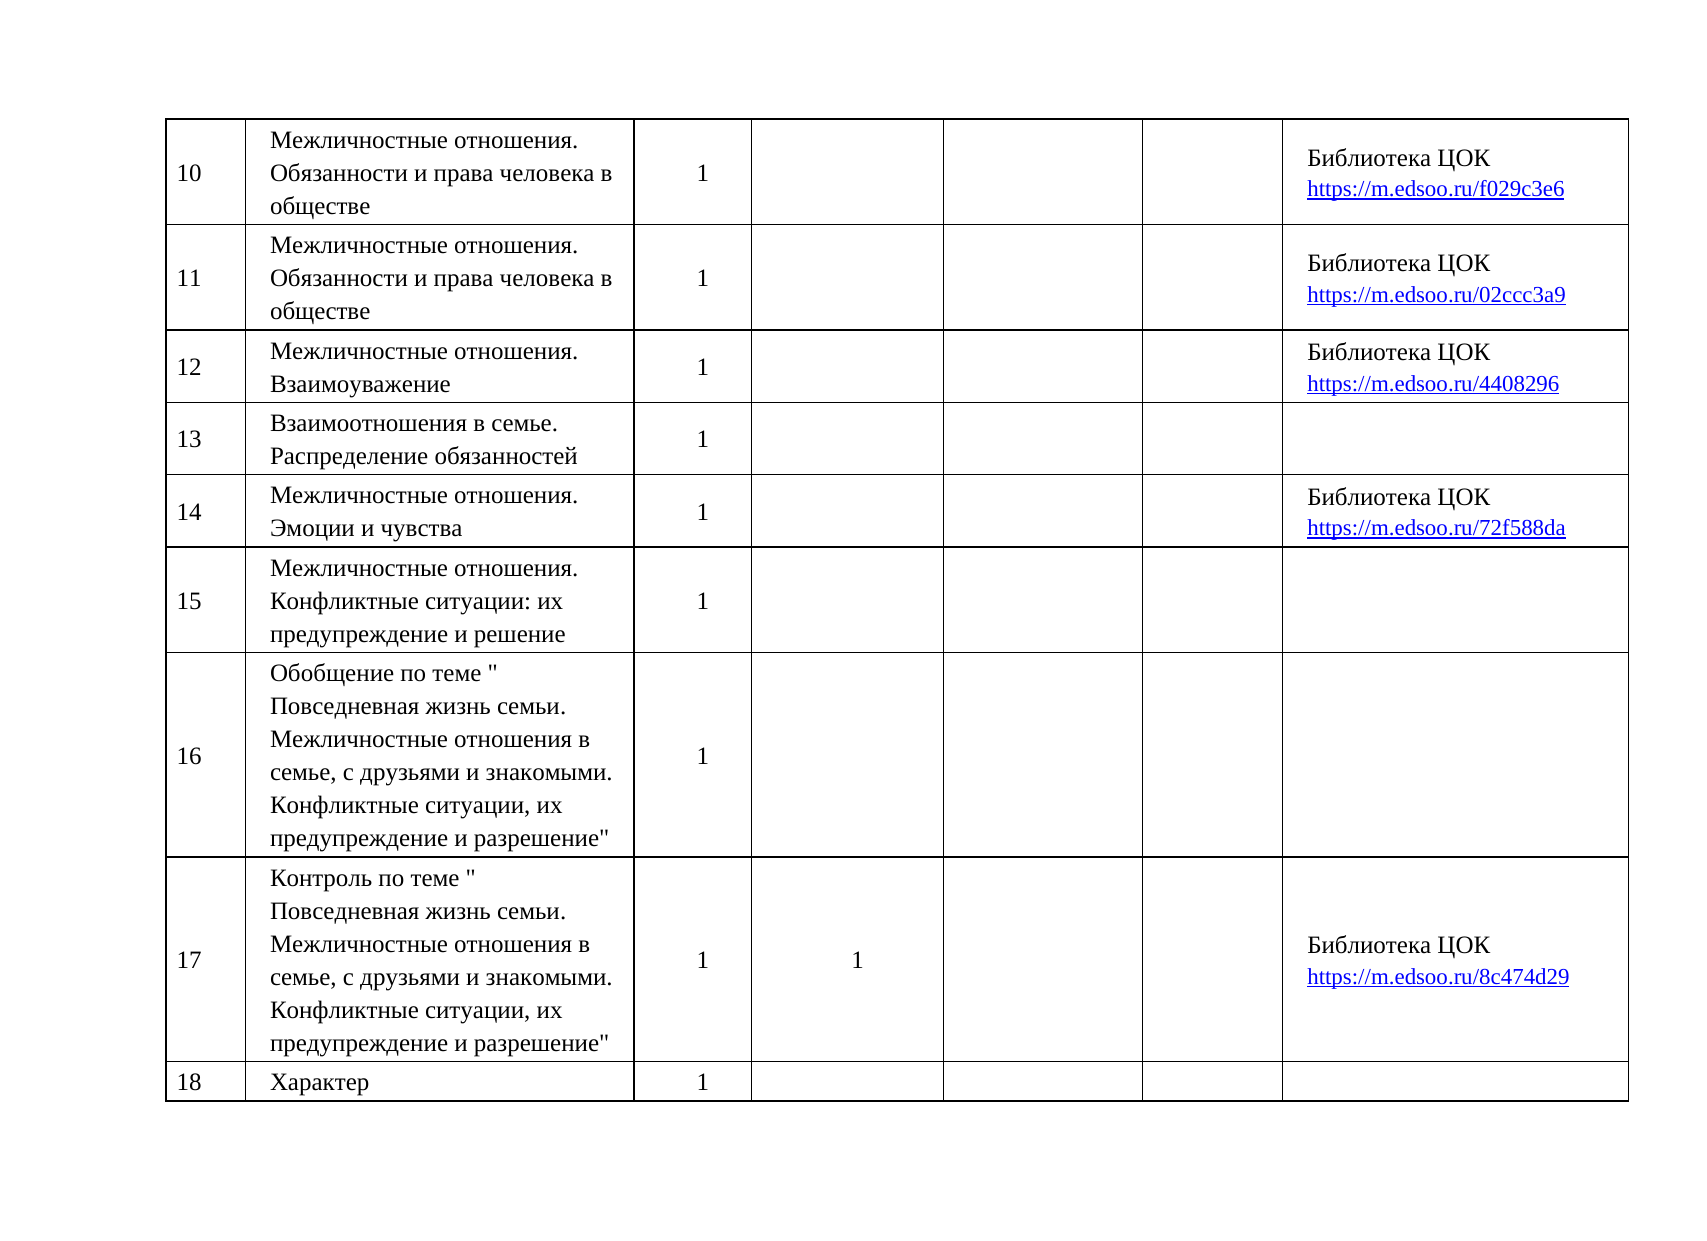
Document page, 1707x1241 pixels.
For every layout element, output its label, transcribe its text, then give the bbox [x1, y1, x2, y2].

table_cell Библиотека ЦОК https://m.edsoo.ru/02ccc3a9 [1283, 225, 1628, 329]
table_cell 1 [635, 475, 751, 546]
table_cell 10 [167, 120, 245, 223]
table_cell [752, 403, 943, 474]
table_cell [1143, 858, 1282, 1061]
table_cell [752, 475, 943, 546]
table_cell [1143, 475, 1282, 546]
table_cell [944, 120, 1142, 223]
table_cell 1 [635, 1062, 751, 1100]
table_cell [944, 475, 1142, 546]
table_cell [944, 858, 1142, 1061]
table_cell Библиотека ЦОК https://m.edsoo.ru/8c474d29 [1283, 858, 1628, 1061]
table_cell 1 [635, 403, 751, 474]
table_cell [944, 1062, 1142, 1100]
table_cell [1283, 548, 1628, 652]
table_cell 11 [167, 225, 245, 329]
table_cell [1143, 653, 1282, 856]
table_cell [246, 1062, 633, 1100]
table_cell Библиотека ЦОК https://m.edsoo.ru/f029c3e6 [1283, 120, 1628, 223]
table_cell 1 [635, 548, 751, 652]
table_cell 1 [635, 858, 751, 1061]
table_cell [1283, 1062, 1628, 1100]
table_cell 1 [752, 858, 943, 1061]
table_cell [944, 653, 1142, 856]
table_cell [752, 120, 943, 223]
table_cell 1 [635, 225, 751, 329]
table_cell 14 [167, 475, 245, 546]
table_cell [752, 331, 943, 401]
table_cell [944, 225, 1142, 329]
table_cell 15 [167, 548, 245, 652]
table_cell [752, 225, 943, 329]
table_cell [1143, 331, 1282, 401]
table_cell [752, 653, 943, 856]
table_cell Межличностные отношения. Конфликтные ситуации: их предупреждение и решение [246, 548, 633, 652]
table_cell Библиотека ЦОК https://m.edsoo.ru/4408296 [1283, 331, 1628, 401]
table_cell 12 [167, 331, 245, 401]
table_cell [752, 1062, 943, 1100]
table_cell [1143, 225, 1282, 329]
table_cell Межличностные отношения. Взаимоуважение [246, 331, 633, 401]
table_cell Межличностные отношения. Обязанности и права человека в обществе [246, 225, 633, 329]
table_cell 16 [167, 653, 245, 856]
table_cell [1143, 548, 1282, 652]
table_cell Межличностные отношения. Эмоции и чувства [246, 475, 633, 546]
table_cell [1143, 120, 1282, 223]
table_cell [1143, 1062, 1282, 1100]
table_cell 13 [167, 403, 245, 474]
table_cell [944, 403, 1142, 474]
table_cell [1283, 403, 1628, 474]
table_cell Библиотека ЦОК https://m.edsoo.ru/72f588da [1283, 475, 1628, 546]
table_cell Межличностные отношения. Обязанности и права человека в обществе [246, 120, 633, 223]
table_cell [944, 331, 1142, 401]
table_cell [752, 548, 943, 652]
table_cell [944, 548, 1142, 652]
table_cell 1 [635, 331, 751, 401]
table_cell Контроль по теме " Повседневная жизнь семьи. Межличностные отношения в семье, с друзьями и знакомыми. Конфликтные ситуации, их предупреждение и разрешение" [246, 858, 633, 1061]
table_cell [1143, 403, 1282, 474]
table_cell 1 [635, 653, 751, 856]
table_cell [1283, 653, 1628, 856]
table_cell Взаимоотношения в семье. Распределение обязанностей [246, 403, 633, 474]
table_cell 18 [167, 1062, 245, 1100]
table_cell 17 [167, 858, 245, 1061]
table_cell Обобщение по теме " Повседневная жизнь семьи. Межличностные отношения в семье, с друзьями и знакомыми. Конфликтные ситуации, их предупреждение и разрешение" [246, 653, 633, 856]
table_cell 1 [635, 120, 751, 223]
